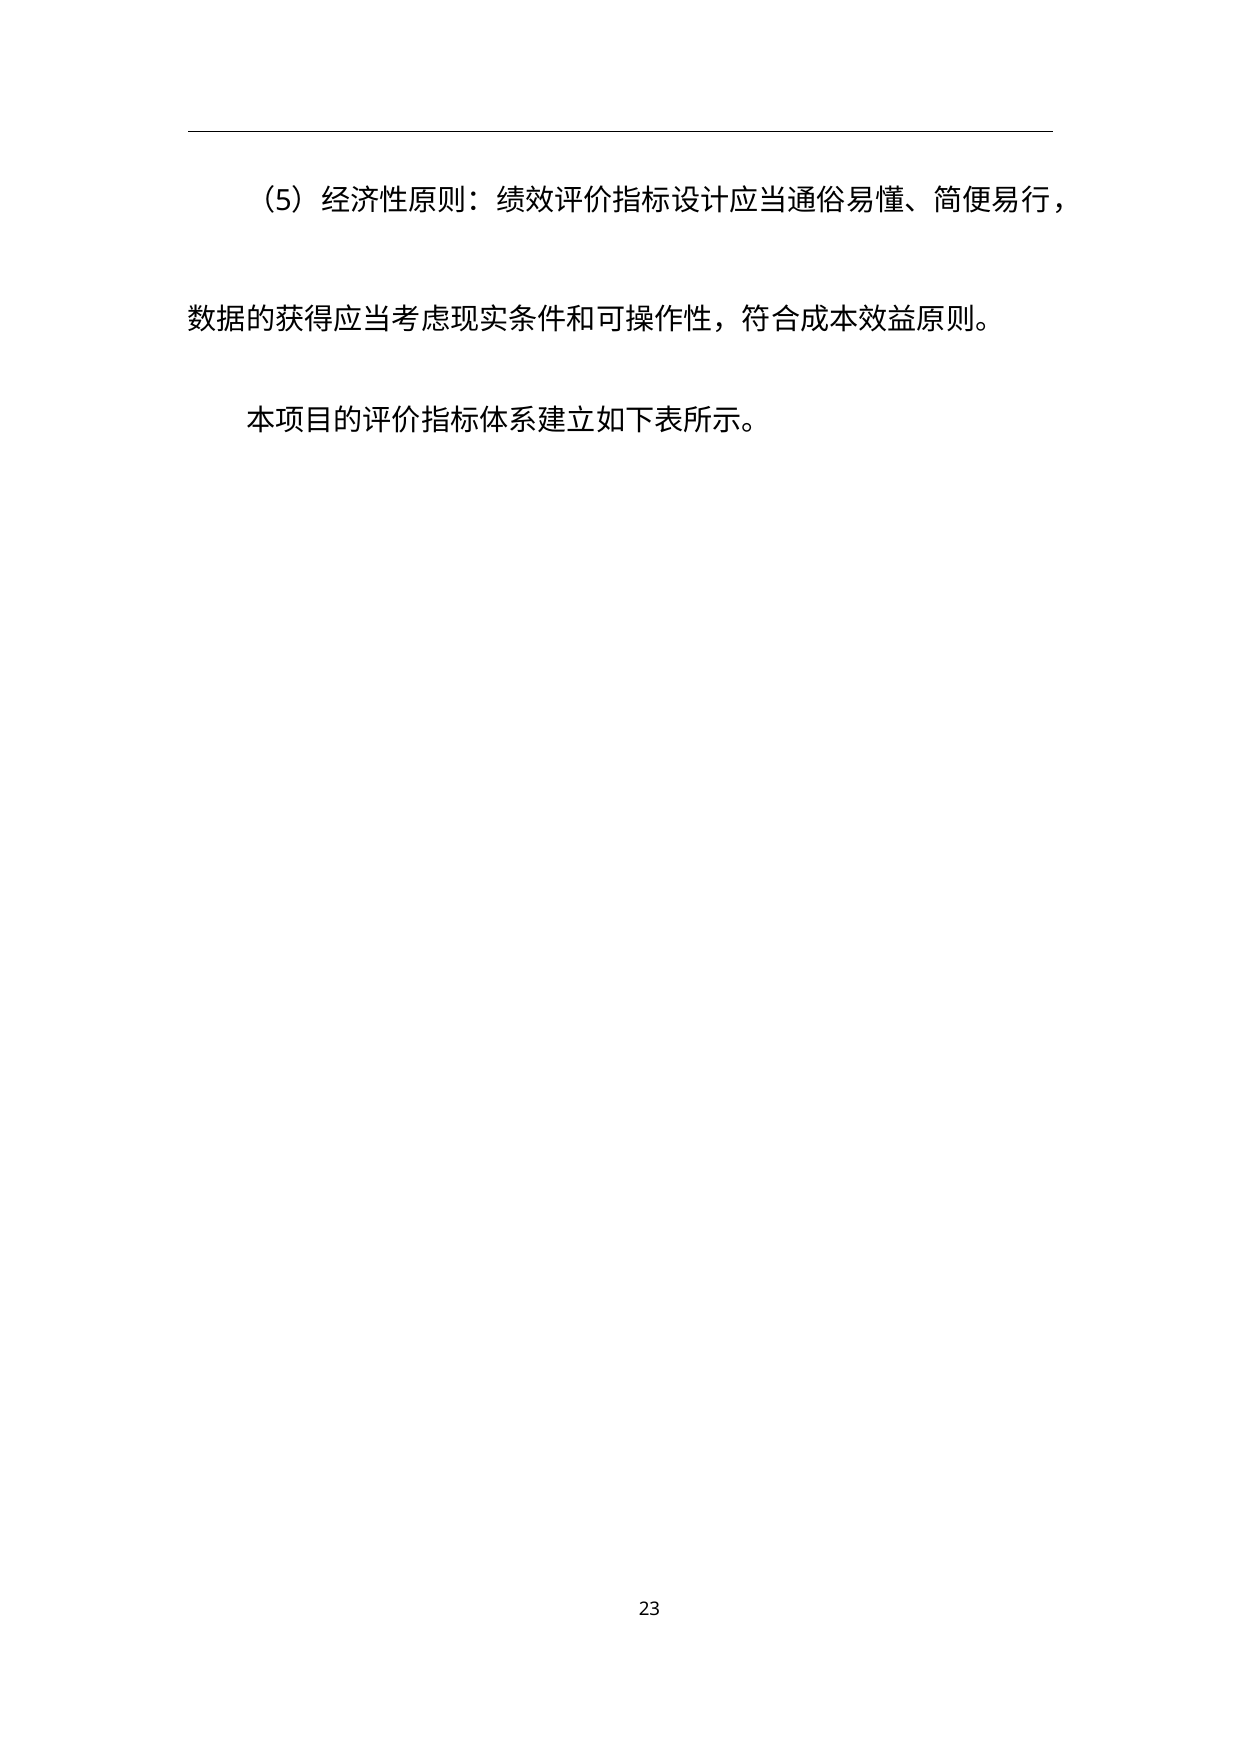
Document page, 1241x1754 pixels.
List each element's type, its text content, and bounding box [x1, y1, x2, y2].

text 本项目的评价指标体系建立如下表所示。 [187, 378, 1053, 457]
text （5）经济性原则：绩效评价指标设计应当通俗易懂、简便易行，数据的获得应当考虑现实条件和可操作性，符合成本效益原则。 [187, 158, 1053, 357]
